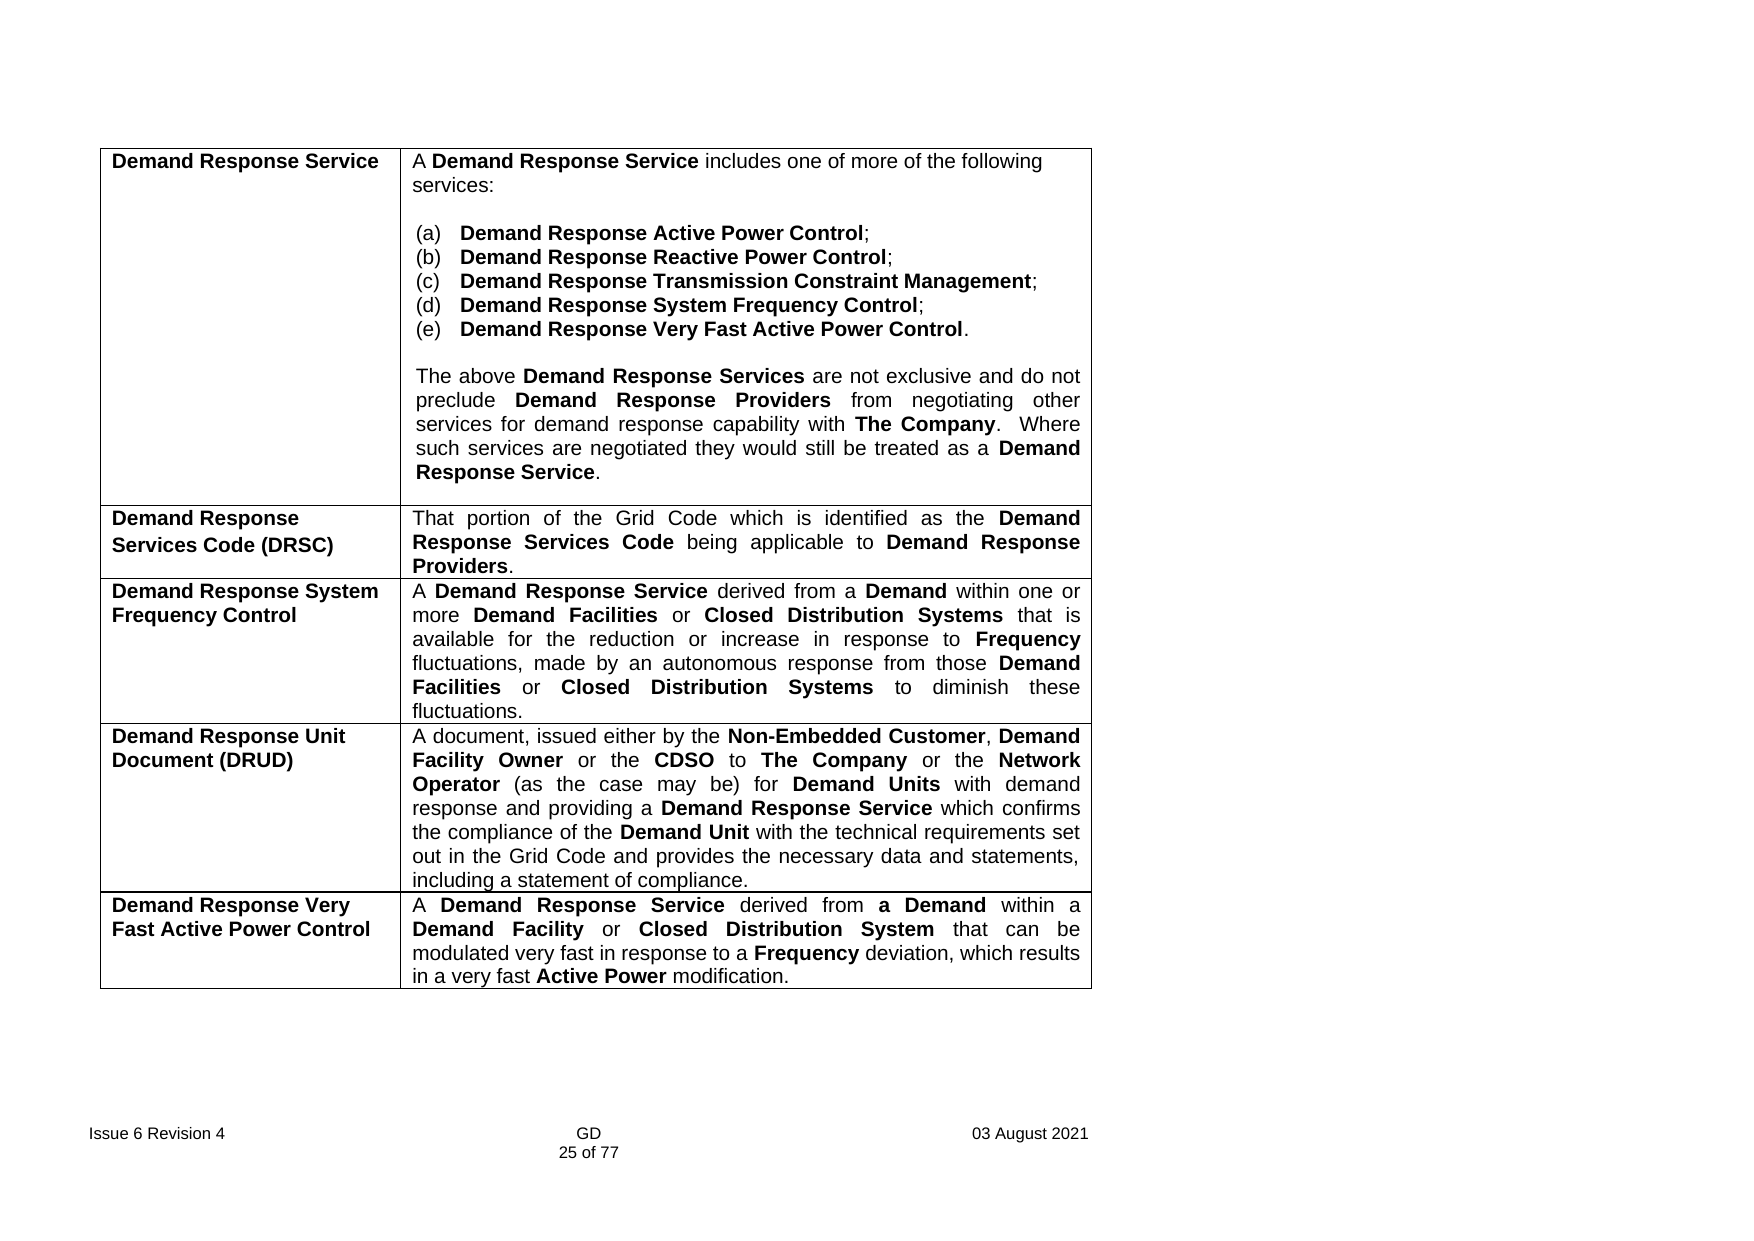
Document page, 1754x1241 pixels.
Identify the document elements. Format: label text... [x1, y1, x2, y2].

table_cell Demand Response Service [101, 149, 400, 505]
table_cell Demand Response Unit Document (DRUD) [101, 724, 400, 891]
table_cell That portion of the Grid Code which is identified as the Demand Response Services Code being applicable to Demand Response Providers. [401, 506, 1091, 578]
table_cell A Demand Response Service derived from a Demand within one or more Demand Facilities or Closed Distribution Systems that is available for the reduction or increase in response to Frequency fluctuations, made by an autonomous response from those Demand Facilities or Closed Distribution Systems to diminish these fluctuations. [401, 579, 1091, 723]
table_cell A document, issued either by the Non-Embedded Customer, Demand Facility Owner or the CDSO to The Company or the Network Operator (as the case may be) for Demand Units with demand response and providing a Demand Response Service which confirms the compliance of the Demand Unit with the technical requirements set out in the Grid Code and provides the necessary data and statements, including a statement of compliance. [401, 724, 1091, 891]
table_cell A Demand Response Service includes one of more of the following services: Demand Response Active Power Control; Demand Response Reactive Power Control; Demand Response Transmission Constraint Management; Demand Response System Frequency Control; Demand Response Very Fast Active Power Control. The above Demand Response Services are not exclusive and do not preclude Demand Response Providers from negotiating other services for demand response capability with The Company. Where such services are negotiated they would still be treated as a Demand Response Service. [401, 149, 1091, 505]
table_cell A Demand Response Service derived from a Demand within a Demand Facility or Closed Distribution System that can be modulated very fast in response to a Frequency deviation, which results in a very fast Active Power modification. [401, 893, 1091, 988]
table_cell Demand Response Very Fast Active Power Control [101, 893, 400, 988]
table_cell Demand Response System Frequency Control [101, 579, 400, 723]
table_cell Demand Response Services Code (DRSC) [101, 506, 400, 578]
